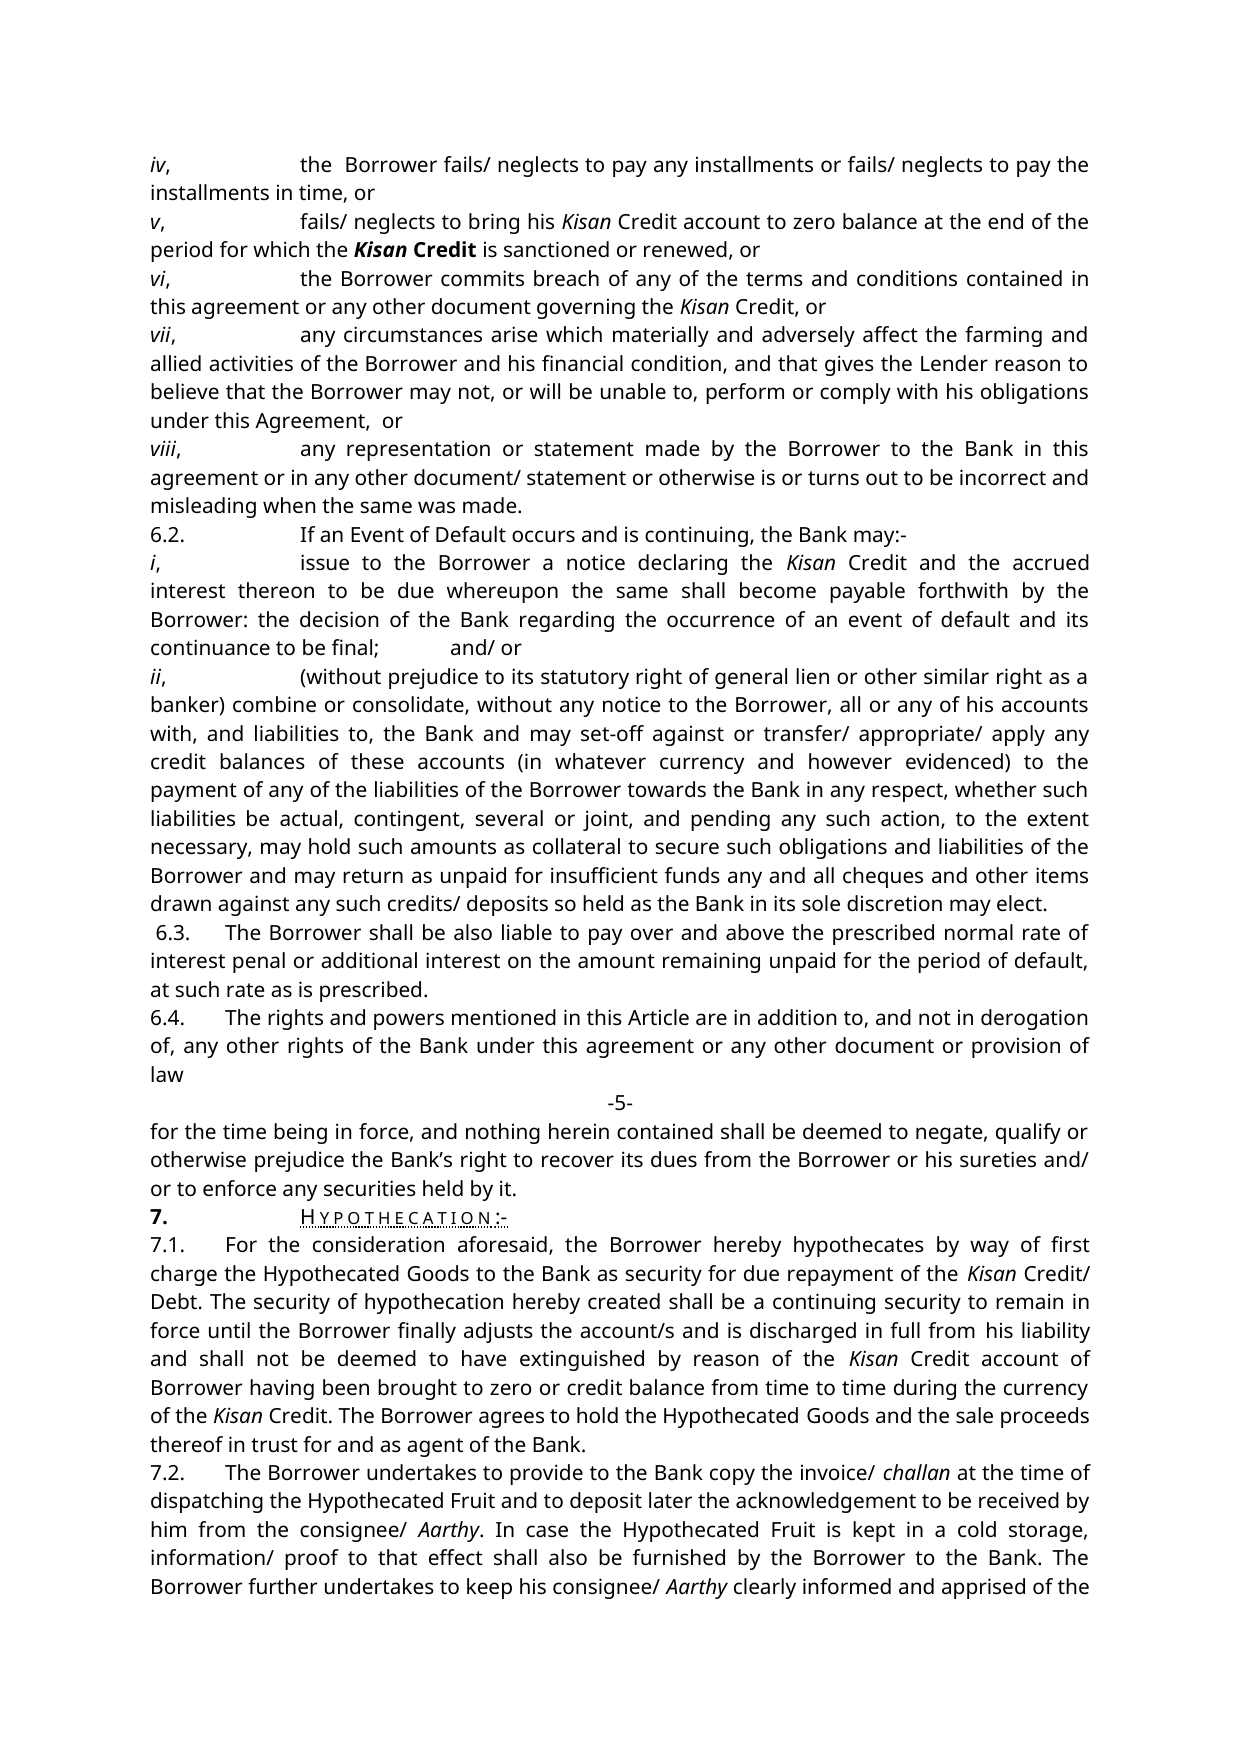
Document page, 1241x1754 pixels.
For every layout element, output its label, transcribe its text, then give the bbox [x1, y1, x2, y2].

text viii, any representation or statement made by the Borrower to the Bank in this agreement or in any other document/ statement or otherwise is or turns out to be incorrect and misleading when the same was made. [150, 434, 1090, 520]
text ii, (without prejudice to its statutory right of general lien or other similar right as a banker) combine or consolidate, without any notice to the Borrower, all or any of his accounts with, and liabilities to, the Bank and may set-off against or transfer/ appropriate/ apply any credit balances of these accounts (in whatever currency and however evidenced) to the payment of any of the liabilities of the Borrower towards the Bank in any respect, whether such liabilities be actual, contingent, several or joint, and pending any such action, to the extent necessary, may hold such amounts as collateral to secure such obligations and liabilities of the Borrower and may return as unpaid for insufficient funds any and all cheques and other items drawn against any such credits/ deposits so held as the Bank in its sole discretion may elect. [150, 662, 1090, 918]
text vii, any circumstances arise which materially and adversely affect the farming and allied activities of the Borrower and his financial condition, and that gives the Lender reason to believe that the Borrower may not, or will be unable to, perform or comply with his obligations under this Agreement, or [150, 321, 1090, 434]
text vi, the Borrower commits breach of any of the terms and conditions contained in this agreement or any other document governing the Kisan Credit, or [150, 264, 1090, 321]
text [150, 1458, 1090, 1600]
text 6.3. The Borrower shall be also liable to pay over and above the prescribed normal rate of interest penal or additional interest on the amount remaining unpaid for the period of default, at such rate as is prescribed. [150, 918, 1090, 1003]
text 7.1. For the consideration aforesaid, the Borrower hereby hypothecates by way of first charge the Hypothecated Goods to the Bank as security for due repayment of the Kisan Credit/ Debt. The security of hypothecation hereby created shall be a continuing security to remain in force until the Borrower finally adjusts the account/s and is discharged in full from his liability and shall not be deemed to have extinguished by reason of the Kisan Credit account of Borrower having been brought to zero or credit balance from time to time during the currency of the Kisan Credit. The Borrower agrees to hold the Hypothecated Goods and the sale proceeds thereof in trust for and as agent of the Bank. [150, 1231, 1090, 1458]
text -5- [150, 1088, 1090, 1117]
text 6.4. The rights and powers mentioned in this Article are in addition to, and not in derogation of, any other rights of the Bank under this agreement or any other document or provision of law [150, 1003, 1090, 1088]
text 6.2. If an Event of Default occurs and is continuing, the Bank may:- [150, 520, 1090, 548]
text for the time being in force, and nothing herein contained shall be deemed to negate, qualify or otherwise prejudice the Bank’s right to recover its dues from the Borrower or his sureties and/ or to enforce any securities held by it. [150, 1117, 1090, 1202]
text 7. Hypothecation:- [150, 1202, 1090, 1231]
text iv, the Borrower fails/ neglects to pay any installments or fails/ neglects to pay the installments in time, or [150, 150, 1090, 207]
text v, fails/ neglects to bring his Kisan Credit account to zero balance at the end of the period for which the Kisan Credit is sanctioned or renewed, or [150, 207, 1090, 264]
text i, issue to the Borrower a notice declaring the Kisan Credit and the accrued interest thereon to be due whereupon the same shall become payable forthwith by the Borrower: the decision of the Bank regarding the occurrence of an event of default and its continuance to be final; and/ or [150, 548, 1090, 662]
